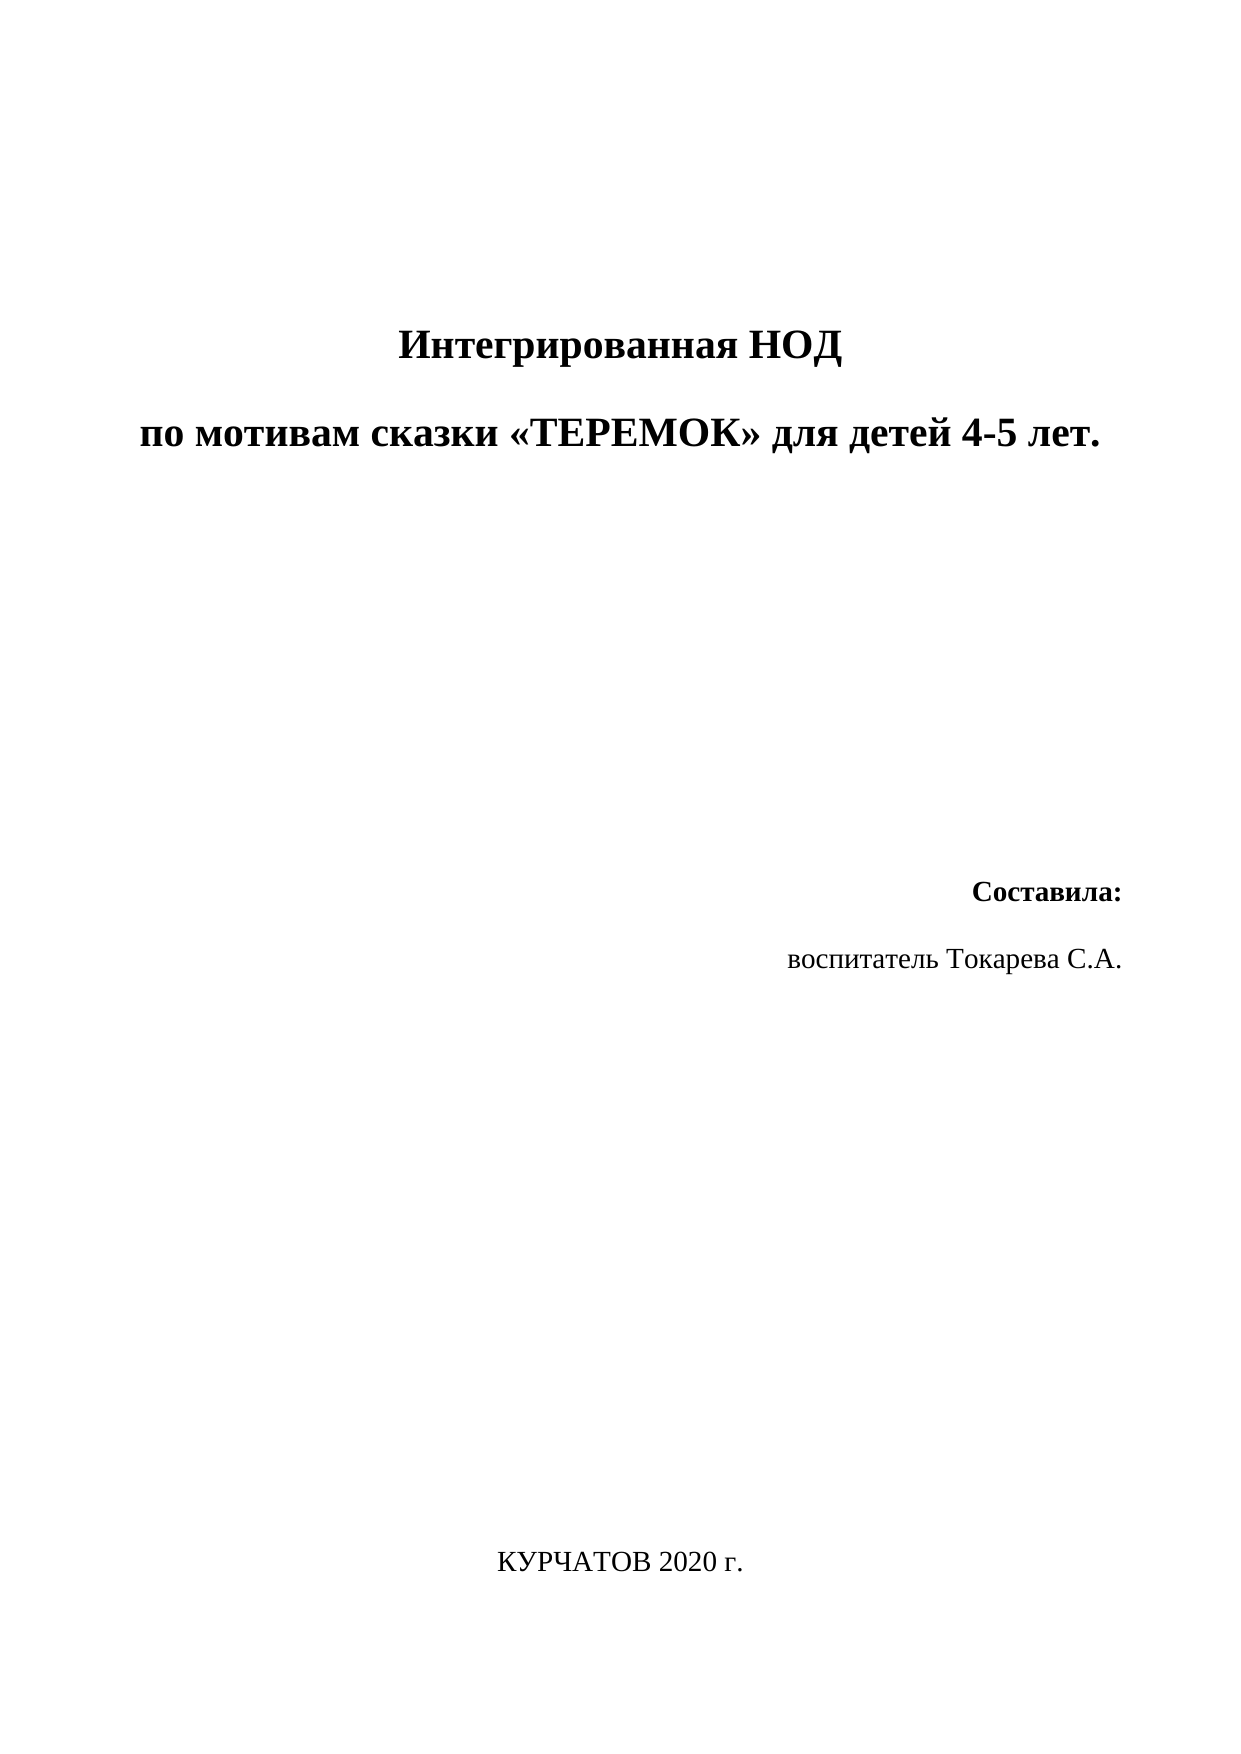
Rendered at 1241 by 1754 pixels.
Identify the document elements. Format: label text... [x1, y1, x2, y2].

text КУРЧАТОВ 2020 г. [118, 1544, 1122, 1577]
text Составила: [118, 874, 1122, 908]
text Интегрированная НОД [118, 319, 1122, 367]
text воспитатель Токарева С.А. [118, 941, 1122, 975]
text по мотивам сказки «ТЕРЕМОК» для детей 4-5 лет. [118, 408, 1122, 456]
